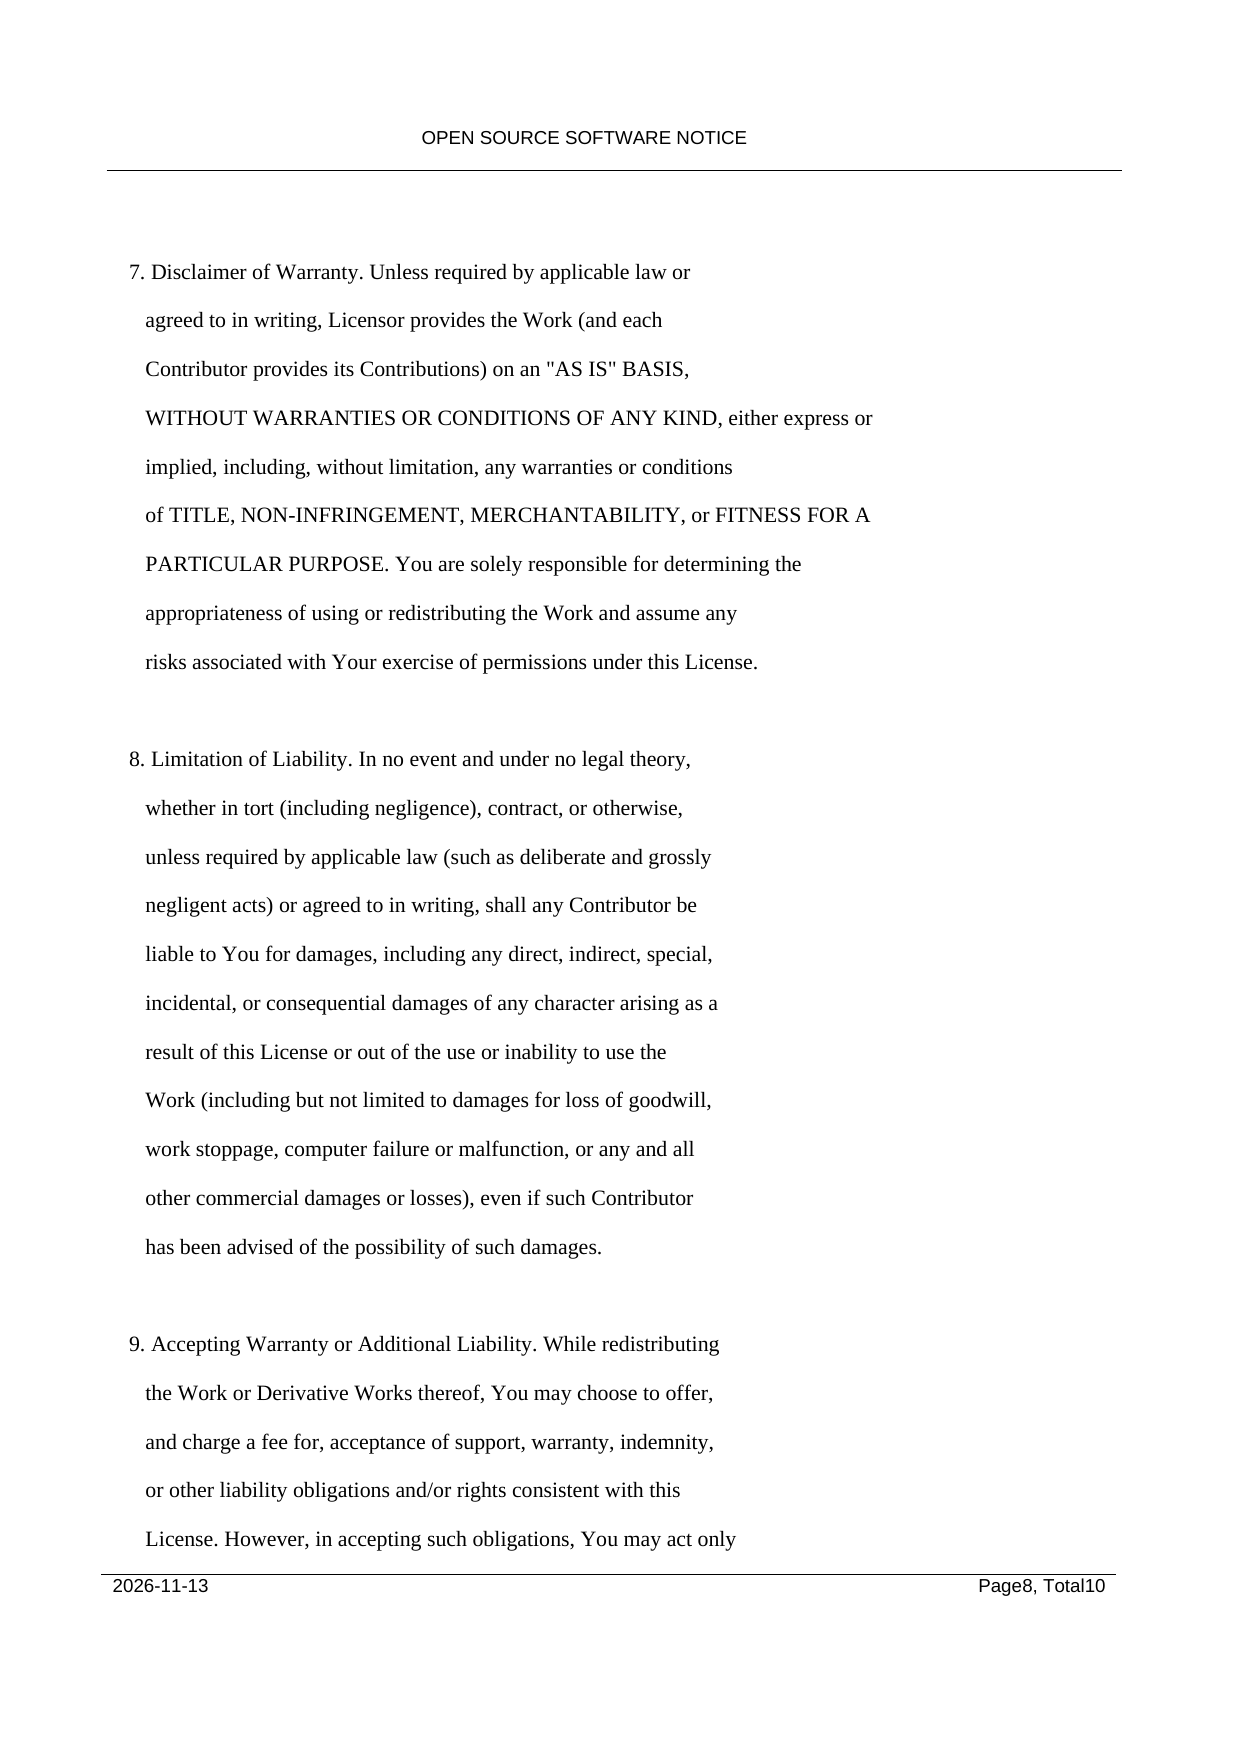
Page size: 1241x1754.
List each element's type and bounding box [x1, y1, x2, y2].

text [112, 206, 1128, 1555]
